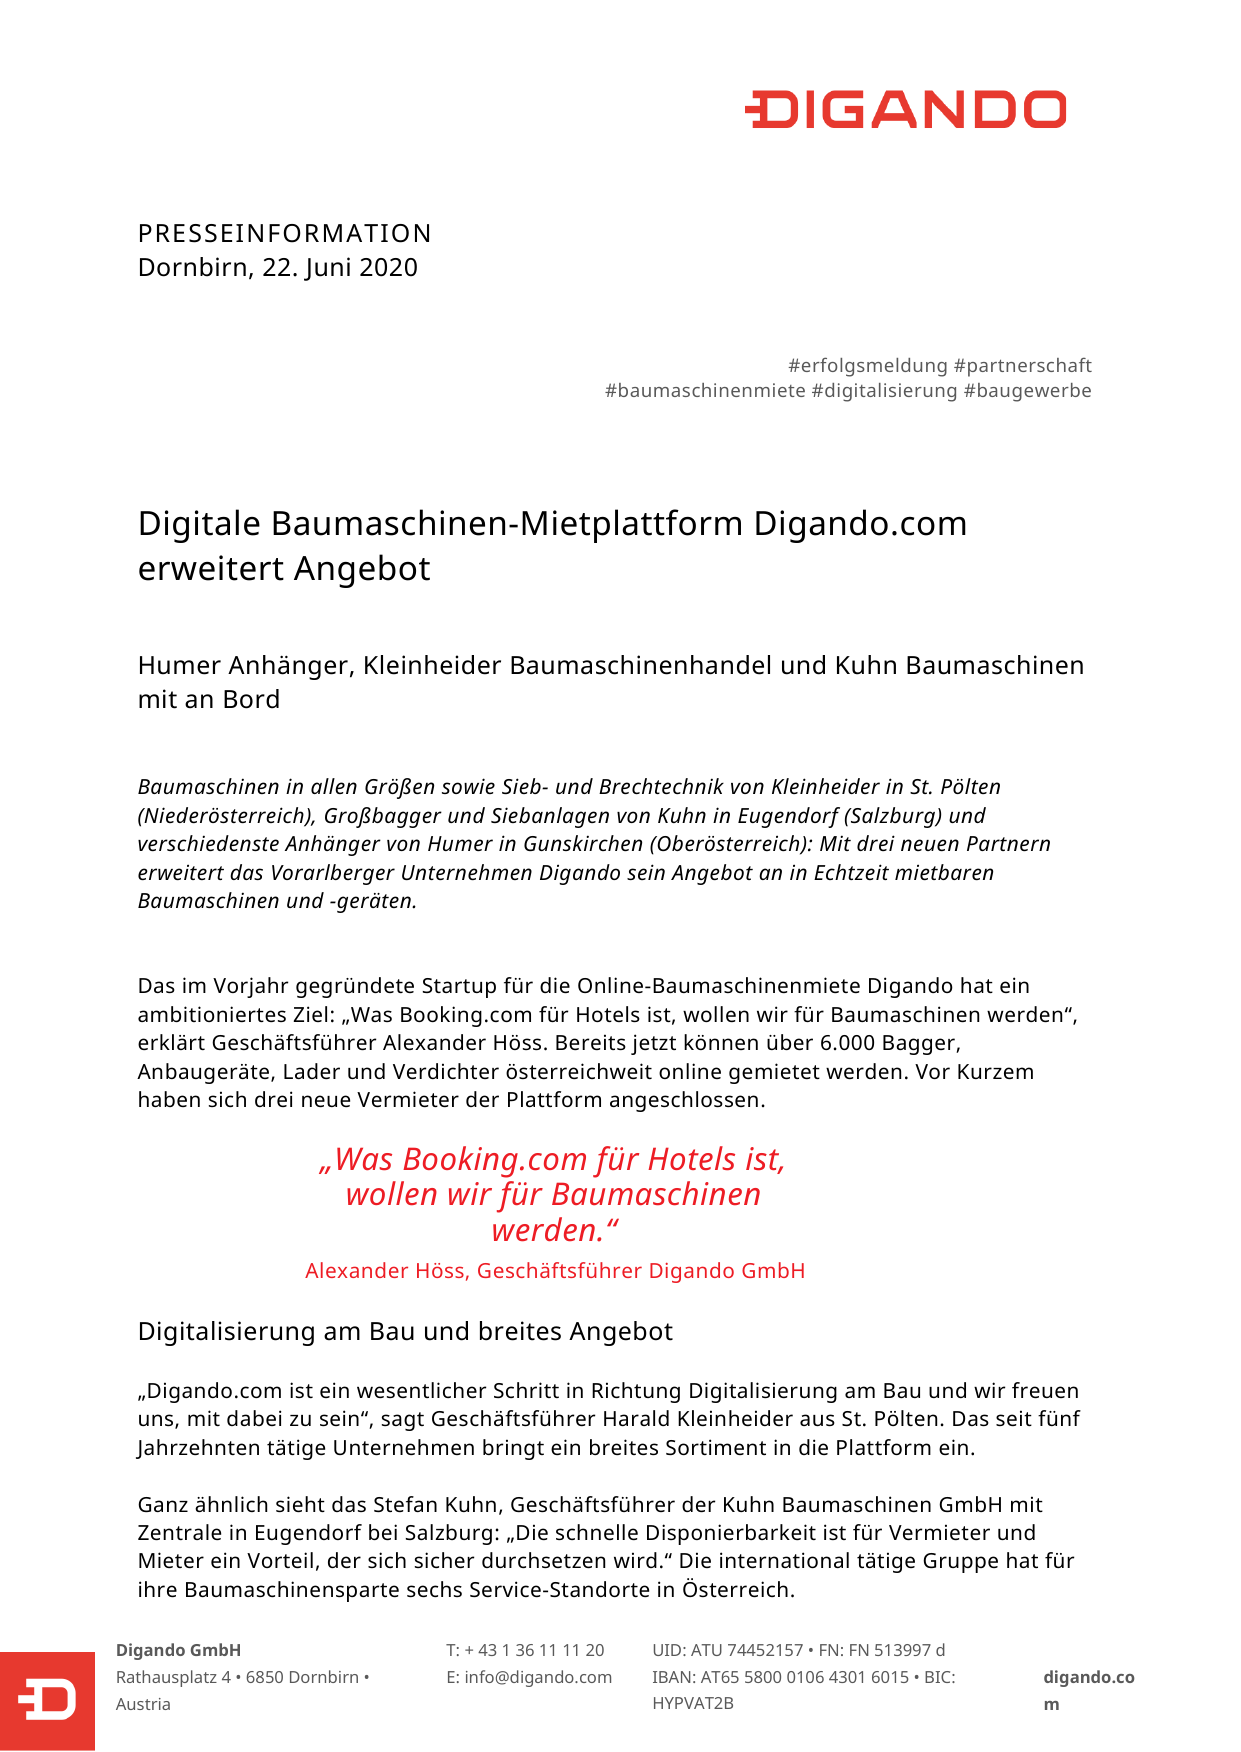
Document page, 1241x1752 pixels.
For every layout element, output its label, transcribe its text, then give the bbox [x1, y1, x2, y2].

text Dornbirn, 22. Juni 2020 [137, 250, 1092, 284]
text „Digando.com ist ein wesentlicher Schritt in Richtung Digitalisierung am Bau und wir freuen uns, mit dabei zu sein“, sagt Geschäftsführer Harald Kleinheider aus St. Pölten. Das seit fünf Jahrzehnten tätige Unternehmen bringt ein breites Sortiment in die Plattform ein. [137, 1376, 1092, 1461]
picture [0, 1652, 95, 1751]
text Humer Anhänger, Kleinheider Baumaschinenhandel und Kuhn Baumaschinen mit an Bord [137, 647, 1092, 716]
text Ganz ähnlich sieht das Stefan Kuhn, Geschäftsführer der Kuhn Baumaschinen GmbH mit Zentrale in Eugendorf bei Salzburg: „Die schnelle Disponierbarkeit ist für Vermieter und Mieter ein Vorteil, der sich sicher durchsetzen wird.“ Die international tätige Gruppe hat für ihre Baumaschinensparte sechs Service-Standorte in Österreich. [137, 1490, 1092, 1603]
text „Was Booking.com für Hotels ist, wollen wir für Baumaschinen werden.“ [285, 1142, 827, 1248]
text Alexander Höss, Geschäftsführer Digando GmbH [285, 1257, 827, 1285]
text Digitalisierung am Bau und breites Angebot [137, 1313, 1092, 1348]
text #baumaschinenmiete #digitalisierung #baugewerbe [137, 378, 1092, 403]
text #erfolgsmeldung #partnerschaft [137, 352, 1092, 378]
text PRESSEINFORMATION [137, 216, 1092, 250]
text Baumaschinen in allen Größen sowie Sieb- und Brechtechnik von Kleinheider in St. Pölten (Niederösterreich), Großbagger und Siebanlagen von Kuhn in Eugendorf (Salzburg) und verschiedenste Anhänger von Humer in Gunskirchen (Oberösterreich): Mit drei neuen Partnern erweitert das Vorarlberger Unternehmen Digando sein Angebot an in Echtzeit mietbaren Baumaschinen und -geräten. [137, 772, 1092, 914]
text Das im Vorjahr gegründete Startup für die Online-Baumaschinenmiete Digando hat ein ambitioniertes Ziel: „Was Booking.com für Hotels ist, wollen wir für Baumaschinen werden“, erklärt Geschäftsführer Alexander Höss. Bereits jetzt können über 6.000 Bagger, Anbaugeräte, Lader und Verdichter österreichweit online gemietet werden. Vor Kurzem haben sich drei neue Vermieter der Plattform angeschlossen. [137, 971, 1092, 1114]
text Digitale Baumaschinen-Mietplattform Digando.com erweitert Angebot [137, 500, 1092, 591]
picture [745, 87, 1067, 131]
